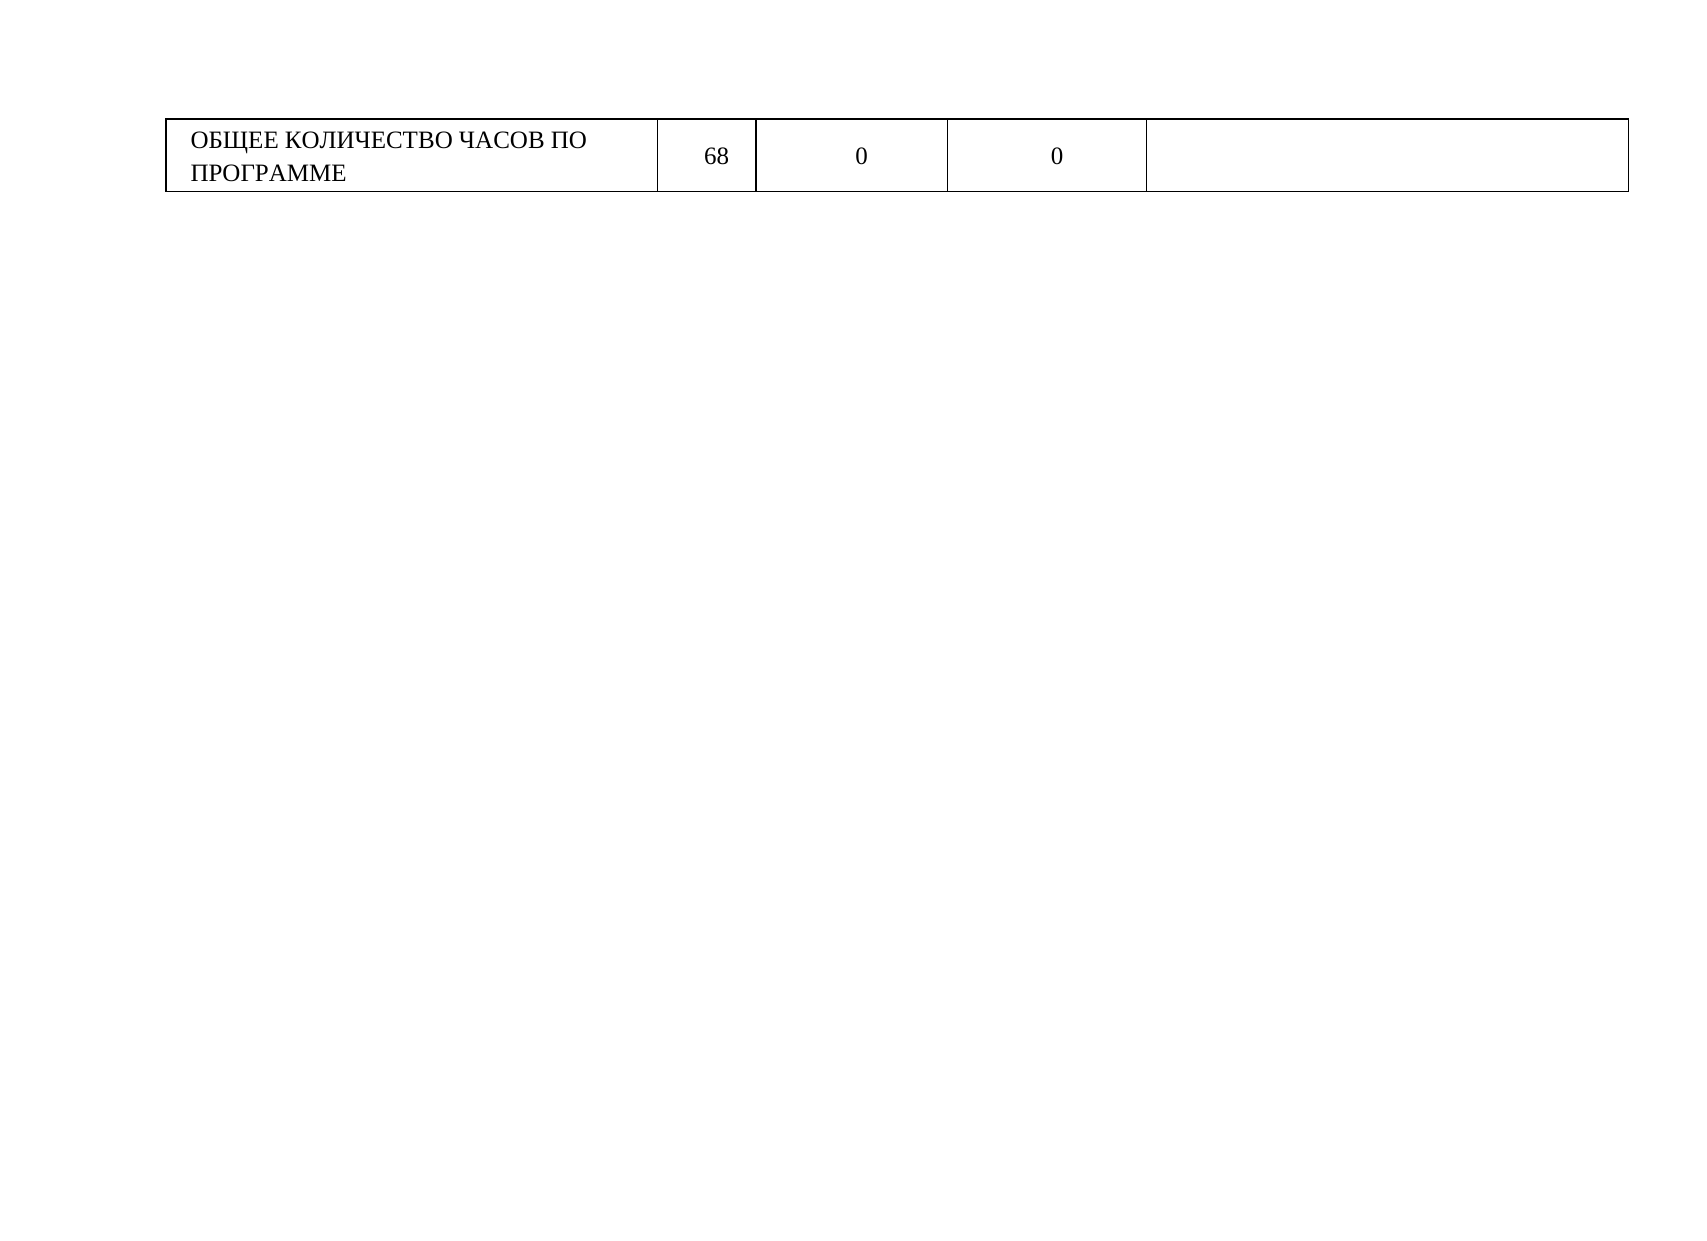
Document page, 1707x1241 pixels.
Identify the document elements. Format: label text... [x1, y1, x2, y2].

table_cell [1147, 120, 1628, 191]
table_cell 0 [757, 120, 947, 191]
table_cell 0 [948, 120, 1146, 191]
table_cell ОБЩЕЕ КОЛИЧЕСТВО ЧАСОВ ПО ПРОГРАММЕ [167, 120, 657, 191]
table_cell 68 [658, 120, 755, 191]
